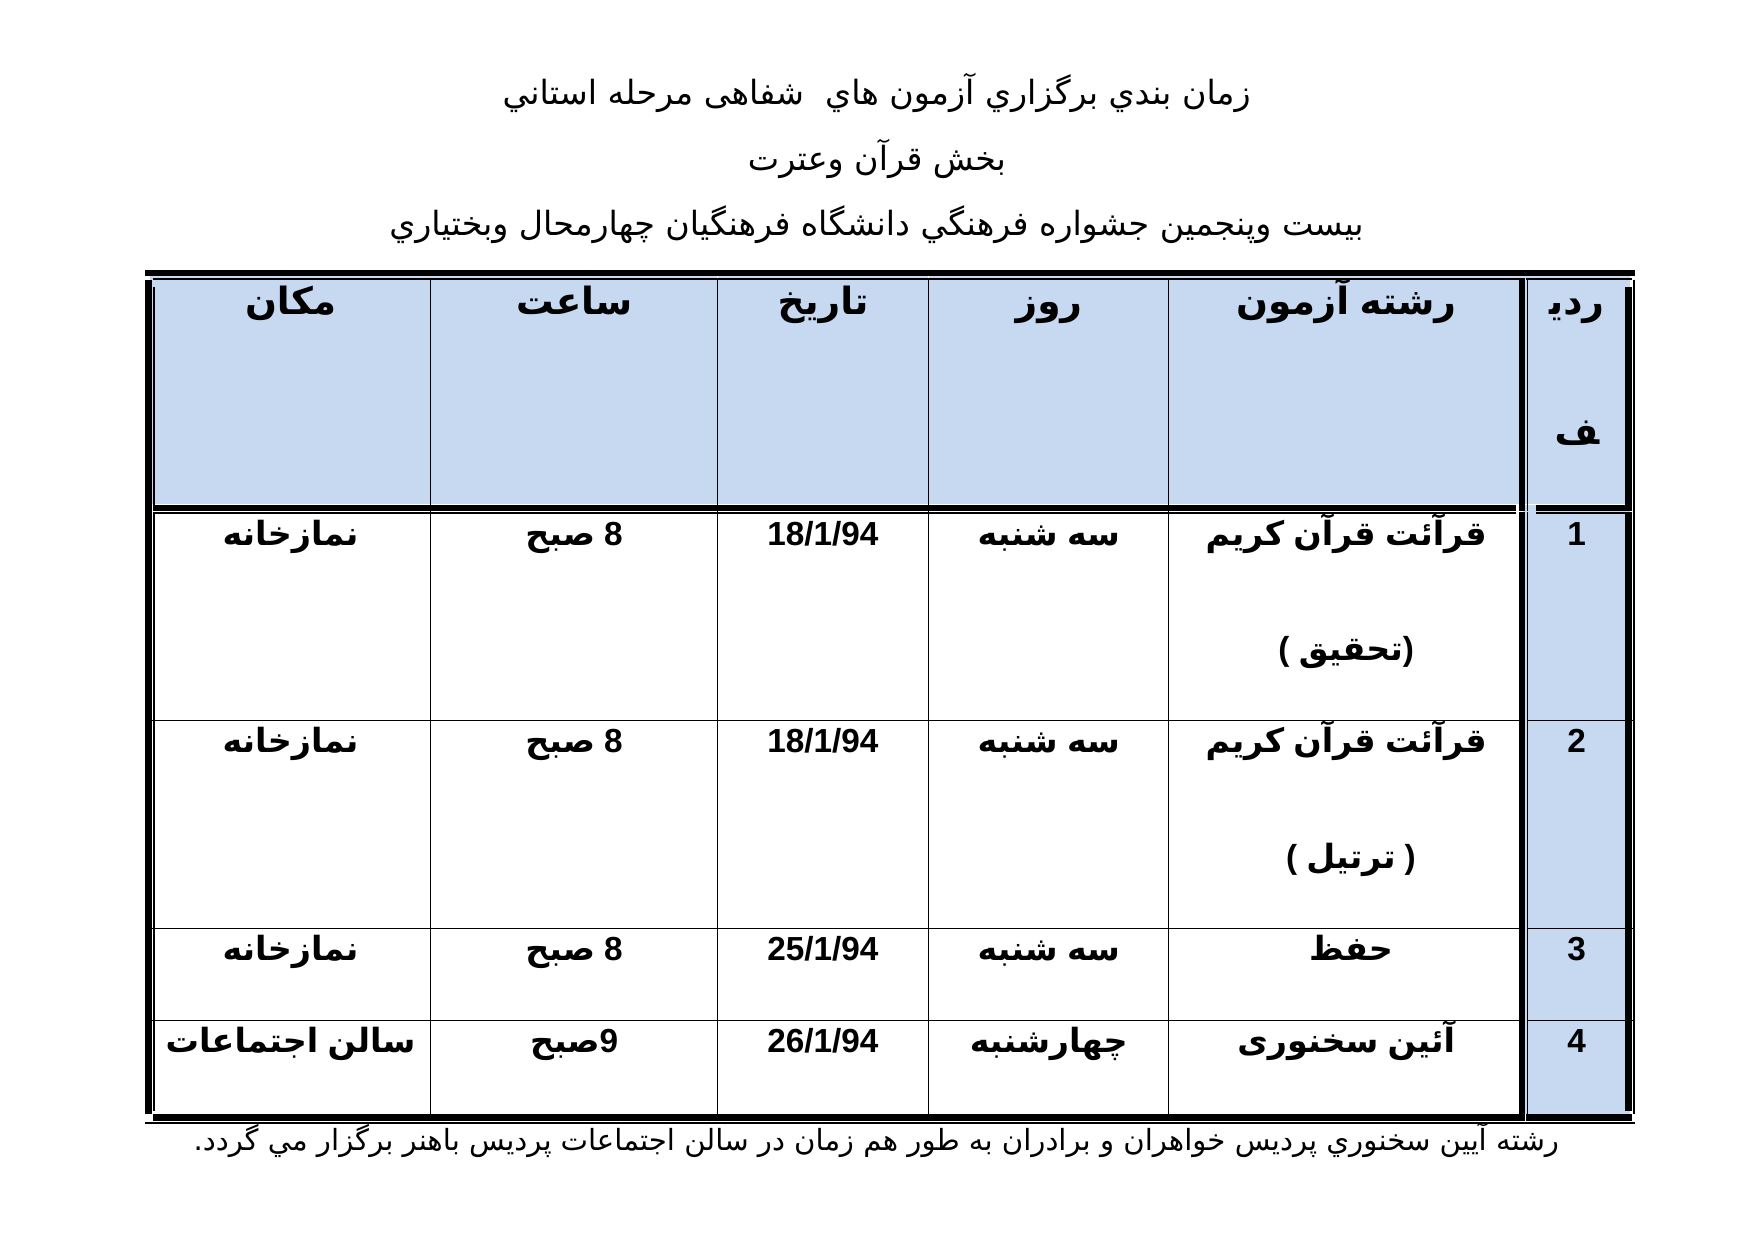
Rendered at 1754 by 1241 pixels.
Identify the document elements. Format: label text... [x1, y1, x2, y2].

table_cell حفظ [1169, 929, 1519, 1020]
table_cell نمازخانه [155, 721, 430, 928]
table_cell 9صبح [431, 1021, 717, 1114]
table_cell 3 [1528, 929, 1625, 1020]
table_header رشته آزمون [1169, 280, 1519, 504]
text بيست وپنجمين جشواره فرهنگي دانشگاه فرهنگيان چهارمحال وبختياري [150, 205, 1604, 243]
table_header روز [929, 280, 1168, 504]
table_cell قرآئت قرآن کریم (تحقیق ) [1169, 505, 1523, 720]
table_cell آئین سخنوری [1169, 1021, 1519, 1114]
table_header ردیف [1528, 280, 1630, 504]
table_header ساعت [431, 280, 717, 504]
table_cell قرآئت قرآن کریم ( ترتیل ) [1169, 721, 1519, 928]
table_cell 1 [1523, 505, 1630, 720]
table_header تاریخ [718, 280, 928, 504]
table_cell 2 [1528, 721, 1625, 928]
table_header مکان [150, 276, 431, 504]
table_cell 25/1/94 [718, 929, 928, 1020]
table_cell سه شنبه [929, 929, 1168, 1020]
table_cell سه شنبه [929, 721, 1168, 928]
table_cell 18/1/94 [718, 721, 928, 928]
text بخش قرآن وعترت [150, 139, 1604, 178]
table_cell 18/1/94 [718, 514, 928, 720]
text زمان بندي برگزاري آزمون هاي شفاهی مرحله استاني [150, 74, 1604, 113]
table_cell چهارشنبه [929, 1021, 1168, 1114]
text رشته آيين سخنوري پردیس خواهران و برادران به طور هم زمان در سالن اجتماعات پرديس باهنر برگزار مي گردد. [150, 1124, 1604, 1158]
table_cell نمازخانه [155, 929, 430, 1020]
table_cell 26/1/94 [718, 1021, 928, 1114]
table_cell سالن اجتماعات [152, 1021, 430, 1114]
table_cell سه شنبه [929, 514, 1168, 720]
table_cell 8 صبح [431, 721, 717, 928]
table_cell 8 صبح [431, 929, 717, 1020]
table_cell 8 صبح [431, 514, 717, 720]
table_cell نمازخانه [155, 514, 430, 720]
table_cell 4 [1528, 1021, 1630, 1114]
